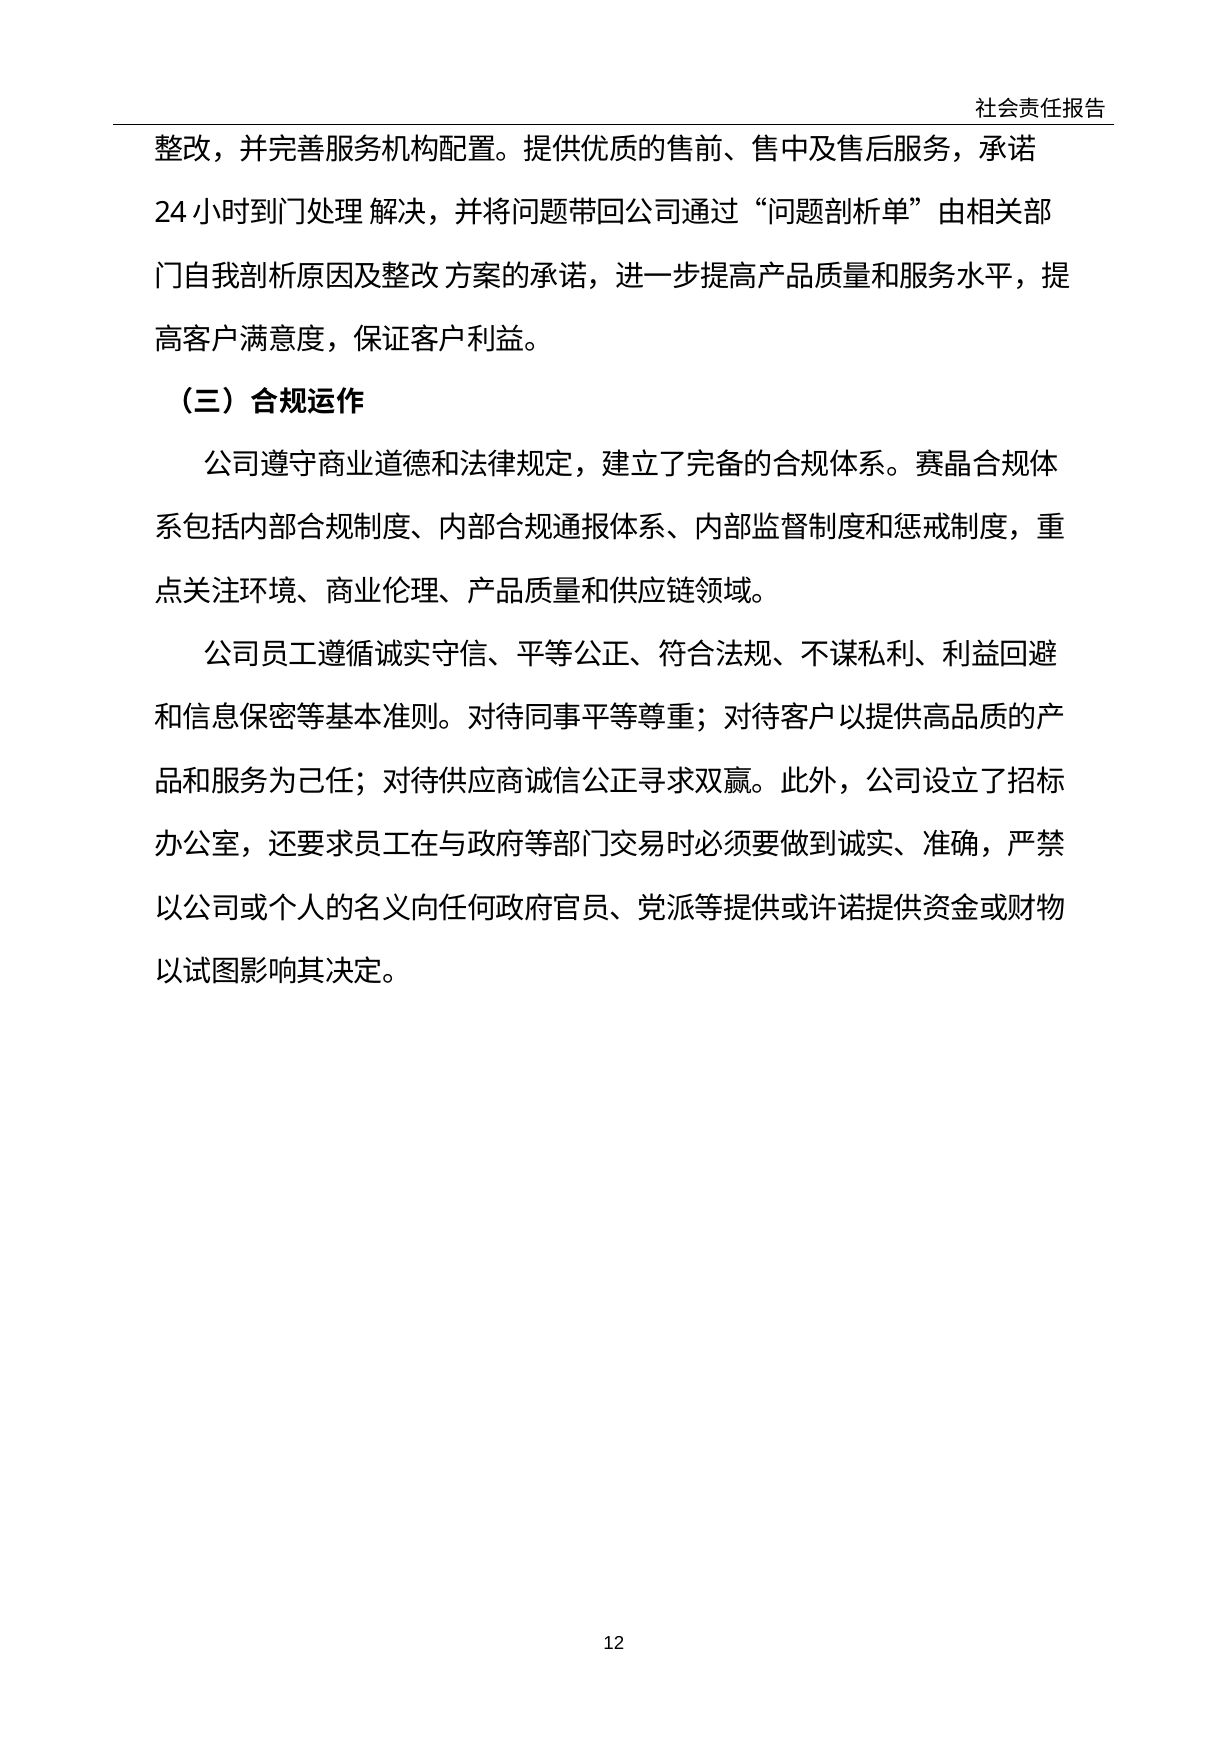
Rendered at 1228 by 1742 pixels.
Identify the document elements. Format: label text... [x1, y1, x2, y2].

list 合规运作 [121, 379, 1106, 420]
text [154, 125, 1071, 358]
text 公司员工遵循诚实守信、平等公正、符合法规、不谋私利、利益回避和信息保密等基本准则。对待同事平等尊重；对待客户以提供高品质的产品和服务为己任；对待供应商诚信公正寻求双赢。此外，公司设立了招标办公室，还要求员工在与政府等部门交易时必须要做到诚实、准确，严禁以公司或个人的名义向任何政府官员、党派等提供或许诺提供资金或财物以试图影响其决定。 [154, 631, 1071, 990]
text 公司遵守商业道德和法律规定，建立了完备的合规体系。赛晶合规体系包括内部合规制度、内部合规通报体系、内部监督制度和惩戒制度，重点关注环境、商业伦理、产品质量和供应链领域。 [154, 440, 1071, 609]
